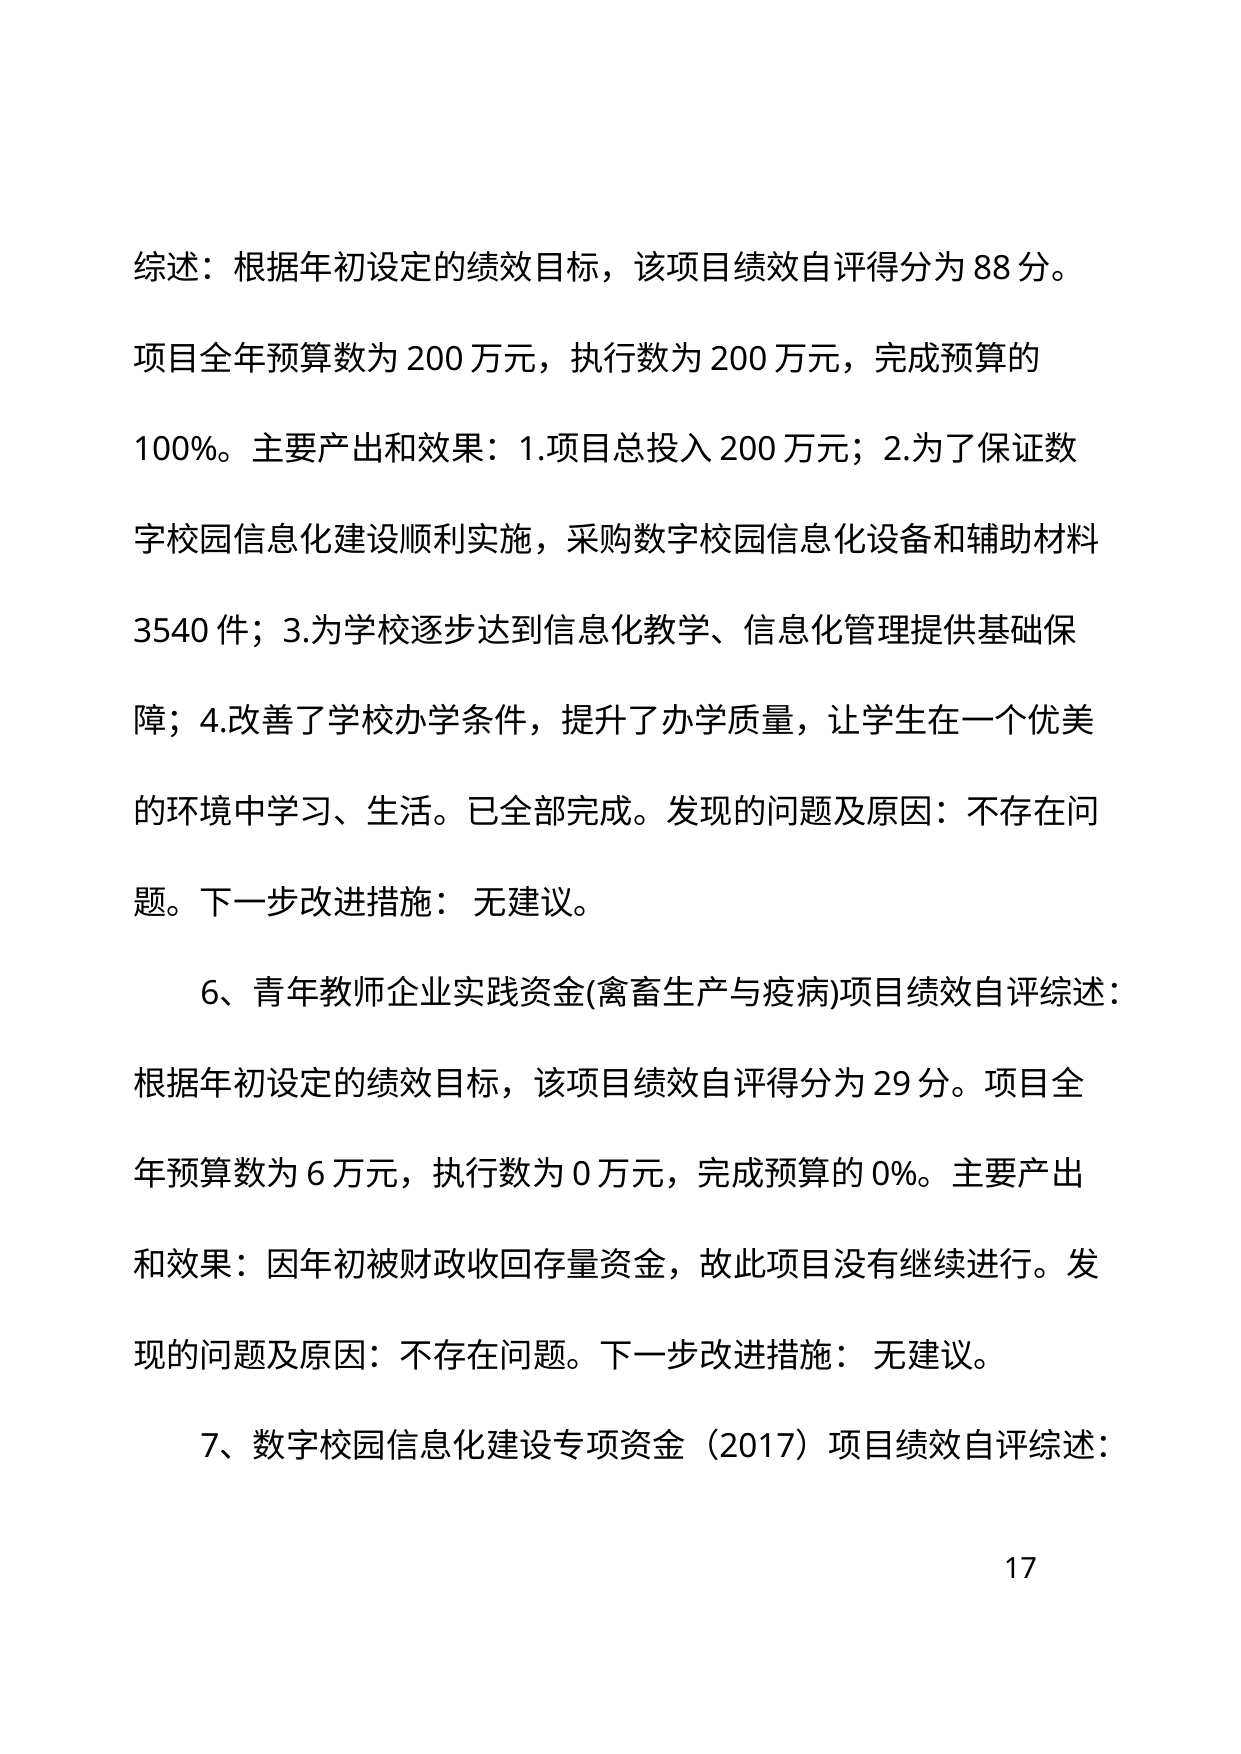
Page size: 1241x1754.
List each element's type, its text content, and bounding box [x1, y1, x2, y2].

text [133, 220, 1107, 945]
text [133, 1398, 1107, 1489]
text 6、青年教师企业实践资金(禽畜生产与疫病)项目绩效自评综述：根据年初设定的绩效目标，该项目绩效自评得分为29分。项目全年预算数为6万元，执行数为0万元，完成预算的0%。主要产出和效果：因年初被财政收回存量资金，故此项目没有继续进行。发现的问题及原因：不存在问题。下一步改进措施： 无建议。 [133, 945, 1107, 1398]
